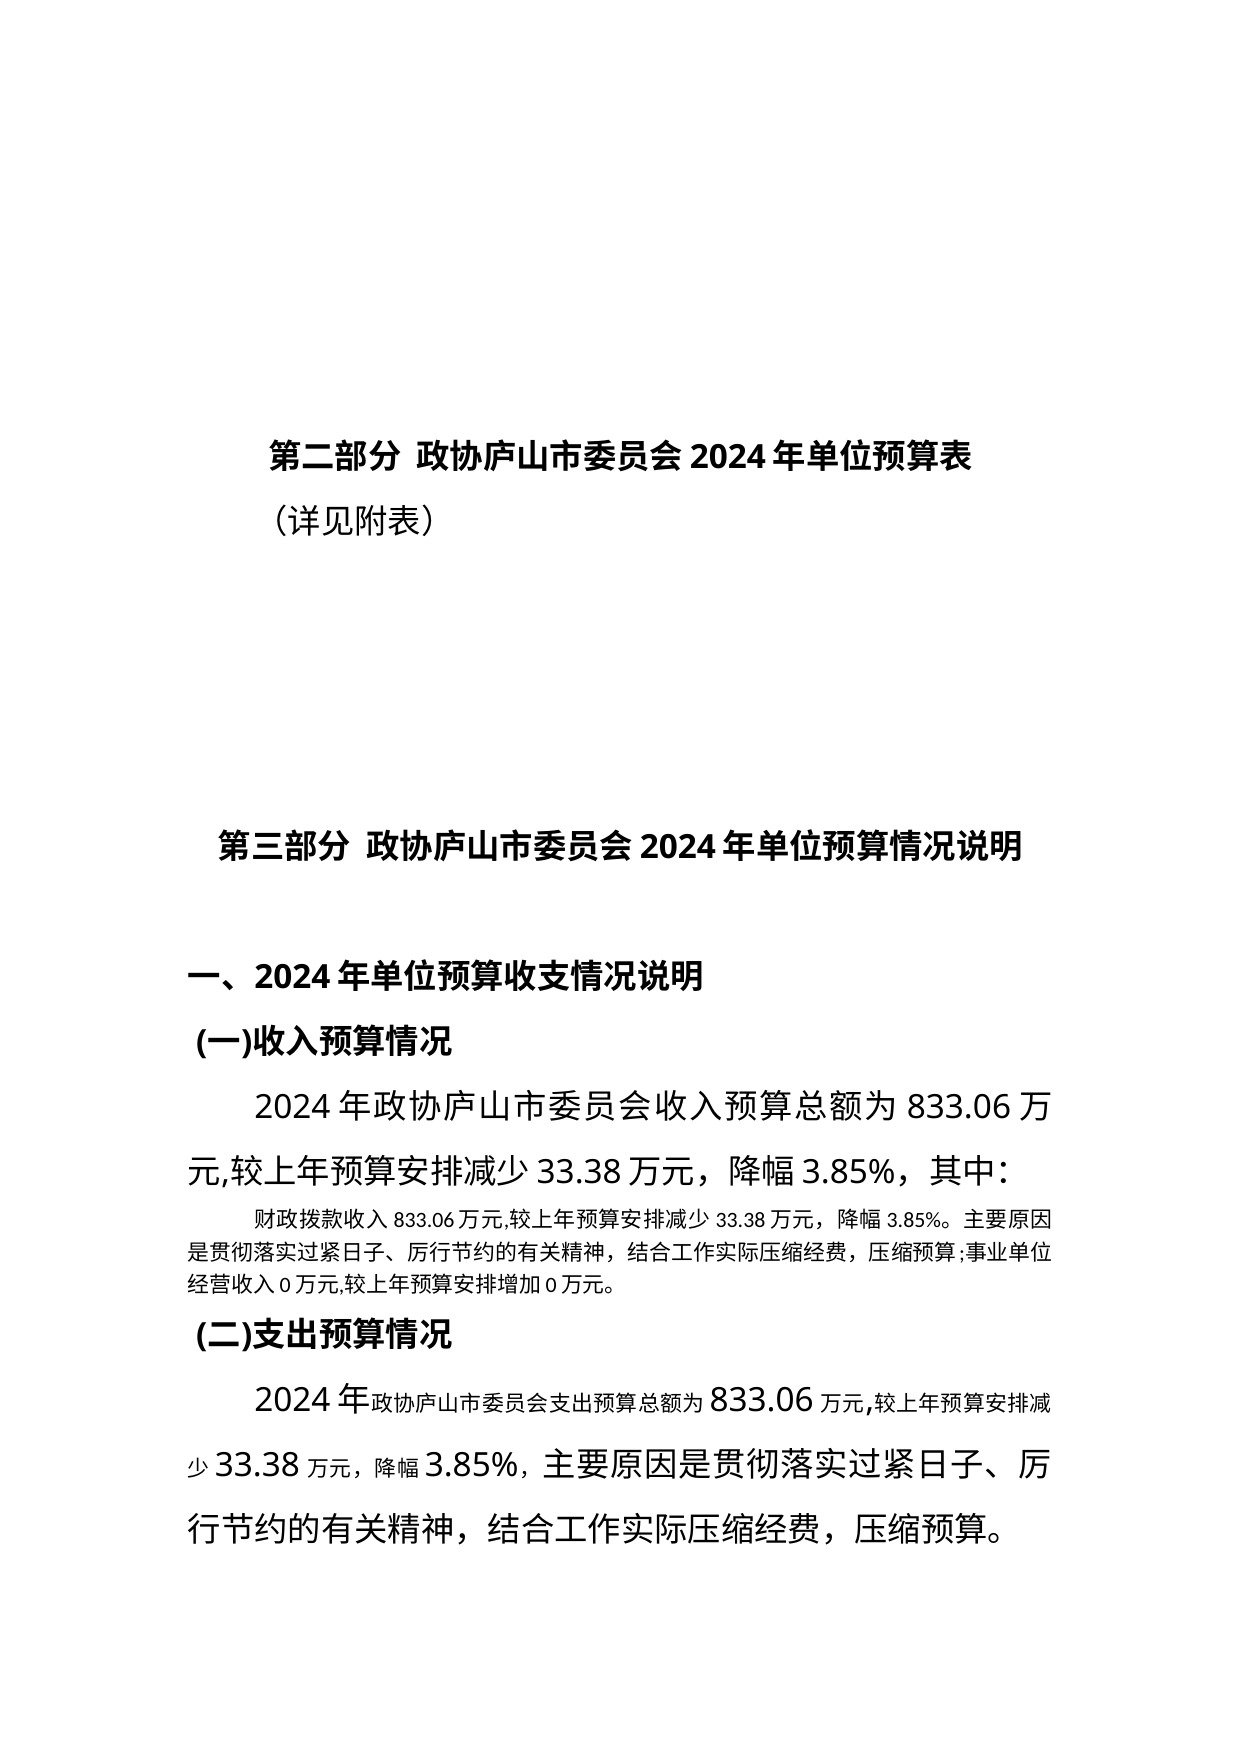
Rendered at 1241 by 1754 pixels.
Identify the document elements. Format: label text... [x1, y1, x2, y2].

text 一、2024年单位预算收支情况说明 [187, 942, 1053, 1007]
text (二)支出预算情况 [187, 1299, 1053, 1364]
text (一)收入预算情况 [187, 1007, 1053, 1072]
text 第二部分 政协庐山市委员会2024年单位预算表 [187, 422, 1053, 487]
text 第三部分 政协庐山市委员会2024年单位预算情况说明 [187, 812, 1053, 877]
text 2024年政协庐山市委员会收入预算总额为833.06万元,较上年预算安排减少33.38万元，降幅3.85%，其中：财政拨款收入833.06万元,较上年预算安排减少33.38万元，降幅3.85%。 [187, 1072, 1053, 1202]
text 主要原因是贯彻落实过紧日子、厉行节约的有关精神，结合工作实际压缩经费，压缩预算;事业单位经营收入0万元,较上年预算安排增加0万元。 [187, 1202, 1053, 1299]
text 2024年政协庐山市委员会支出预算总额为833.06万元,较上年预算安排减少33.38万元，降幅3.85%，主要原因是贯彻落实过紧日子、厉行节约的有关精神，结合工作实际压缩经费，压缩预算。 [187, 1364, 1053, 1559]
text （详见附表） [187, 487, 1053, 552]
